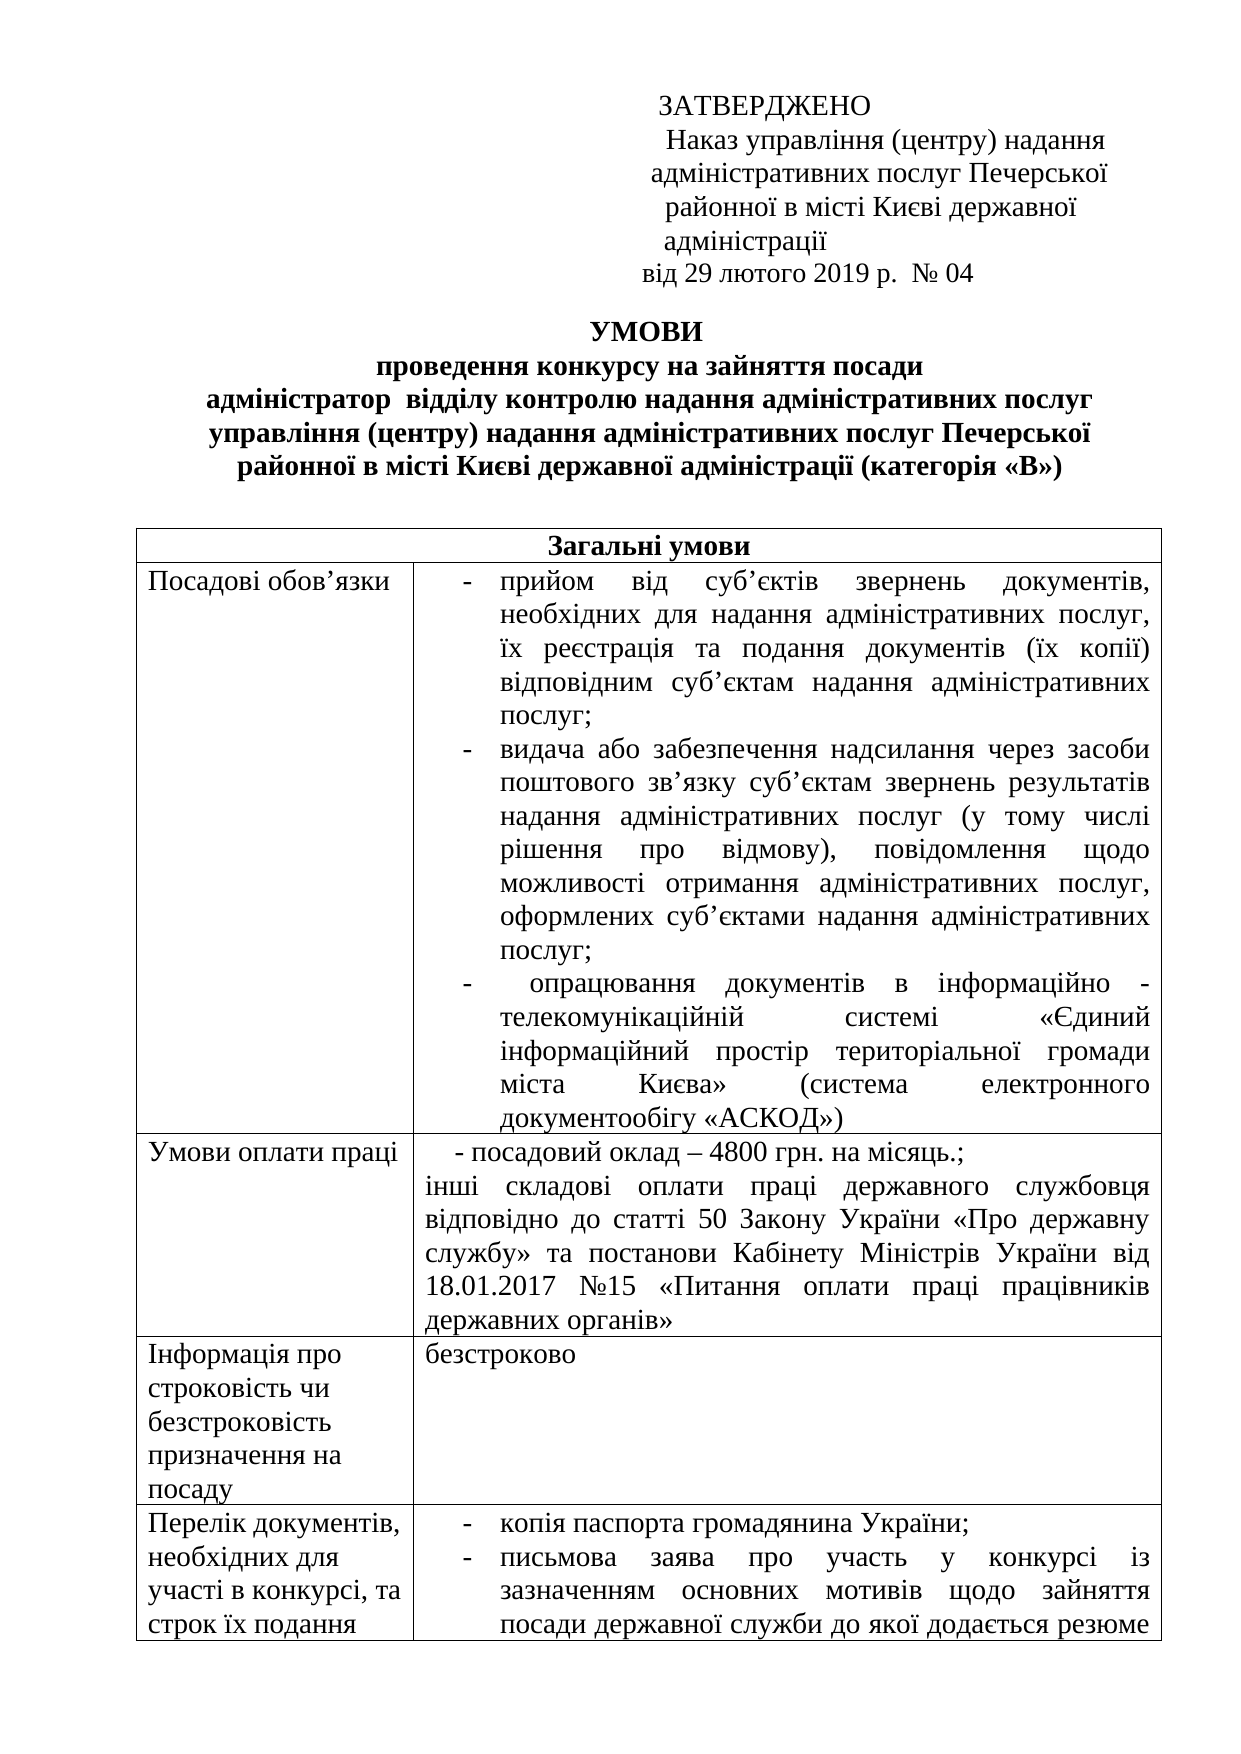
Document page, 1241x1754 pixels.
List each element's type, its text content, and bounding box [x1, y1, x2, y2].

table_cell - посадовий оклад – 4800 грн. на місяць.; інші складові оплати праці державного службовця відповідно до статті 50 Закону України «Про державну службу» та постанови Кабінету Міністрів України від 18.01.2017 №15 «Питання оплати праці працівників державних органів» [414, 1134, 1161, 1336]
text УМОВИ проведення конкурсу на зайняття посади [148, 314, 1152, 381]
text адміністратор відділу контролю надання адміністративних послуг управління (центру) надання адміністративних послуг Печерської районної в місті Києві державної адміністрації (категорія «В») [148, 381, 1152, 482]
table_cell прийом від суб’єктів звернень документів, необхідних для надання адміністративних послуг, їх реєстрація та подання документів (їх копії) відповідним суб’єктам надання адміністративних послуг; видача або забезпечення надсилання через засоби поштового зв’язку суб’єктам звернень результатів надання адміністративних послуг (у тому числі рішення про відмову), повідомлення щодо можливості отримання адміністративних послуг, оформлених суб’єктами надання адміністративних послуг; опрацювання документів в інформаційно - телекомунікаційній системі «Єдиний інформаційний простір територіальної громади міста Києва» (система електронного документообігу «АСКОД») [414, 563, 1161, 1133]
table_cell безстроково [414, 1337, 1161, 1504]
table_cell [137, 1505, 413, 1639]
text від 29 лютого 2019 р. № 04 [148, 256, 1152, 289]
table_cell Інформація про строковість чи безстроковість призначення на посаду [137, 1337, 413, 1504]
table_cell Умови оплати праці [137, 1134, 413, 1336]
table_cell Посадові обов’язки [137, 563, 413, 1133]
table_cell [414, 1505, 1161, 1639]
text Наказ управління (центру) надання [590, 122, 1152, 156]
table_header Загальні умови [137, 529, 1161, 562]
text адміністративних послуг Печерської [148, 156, 1152, 189]
text ЗАТВЕРДЖЕНО [148, 88, 1152, 122]
text районної в місті Києві державної [516, 189, 1152, 223]
text адміністрації [295, 223, 1152, 256]
